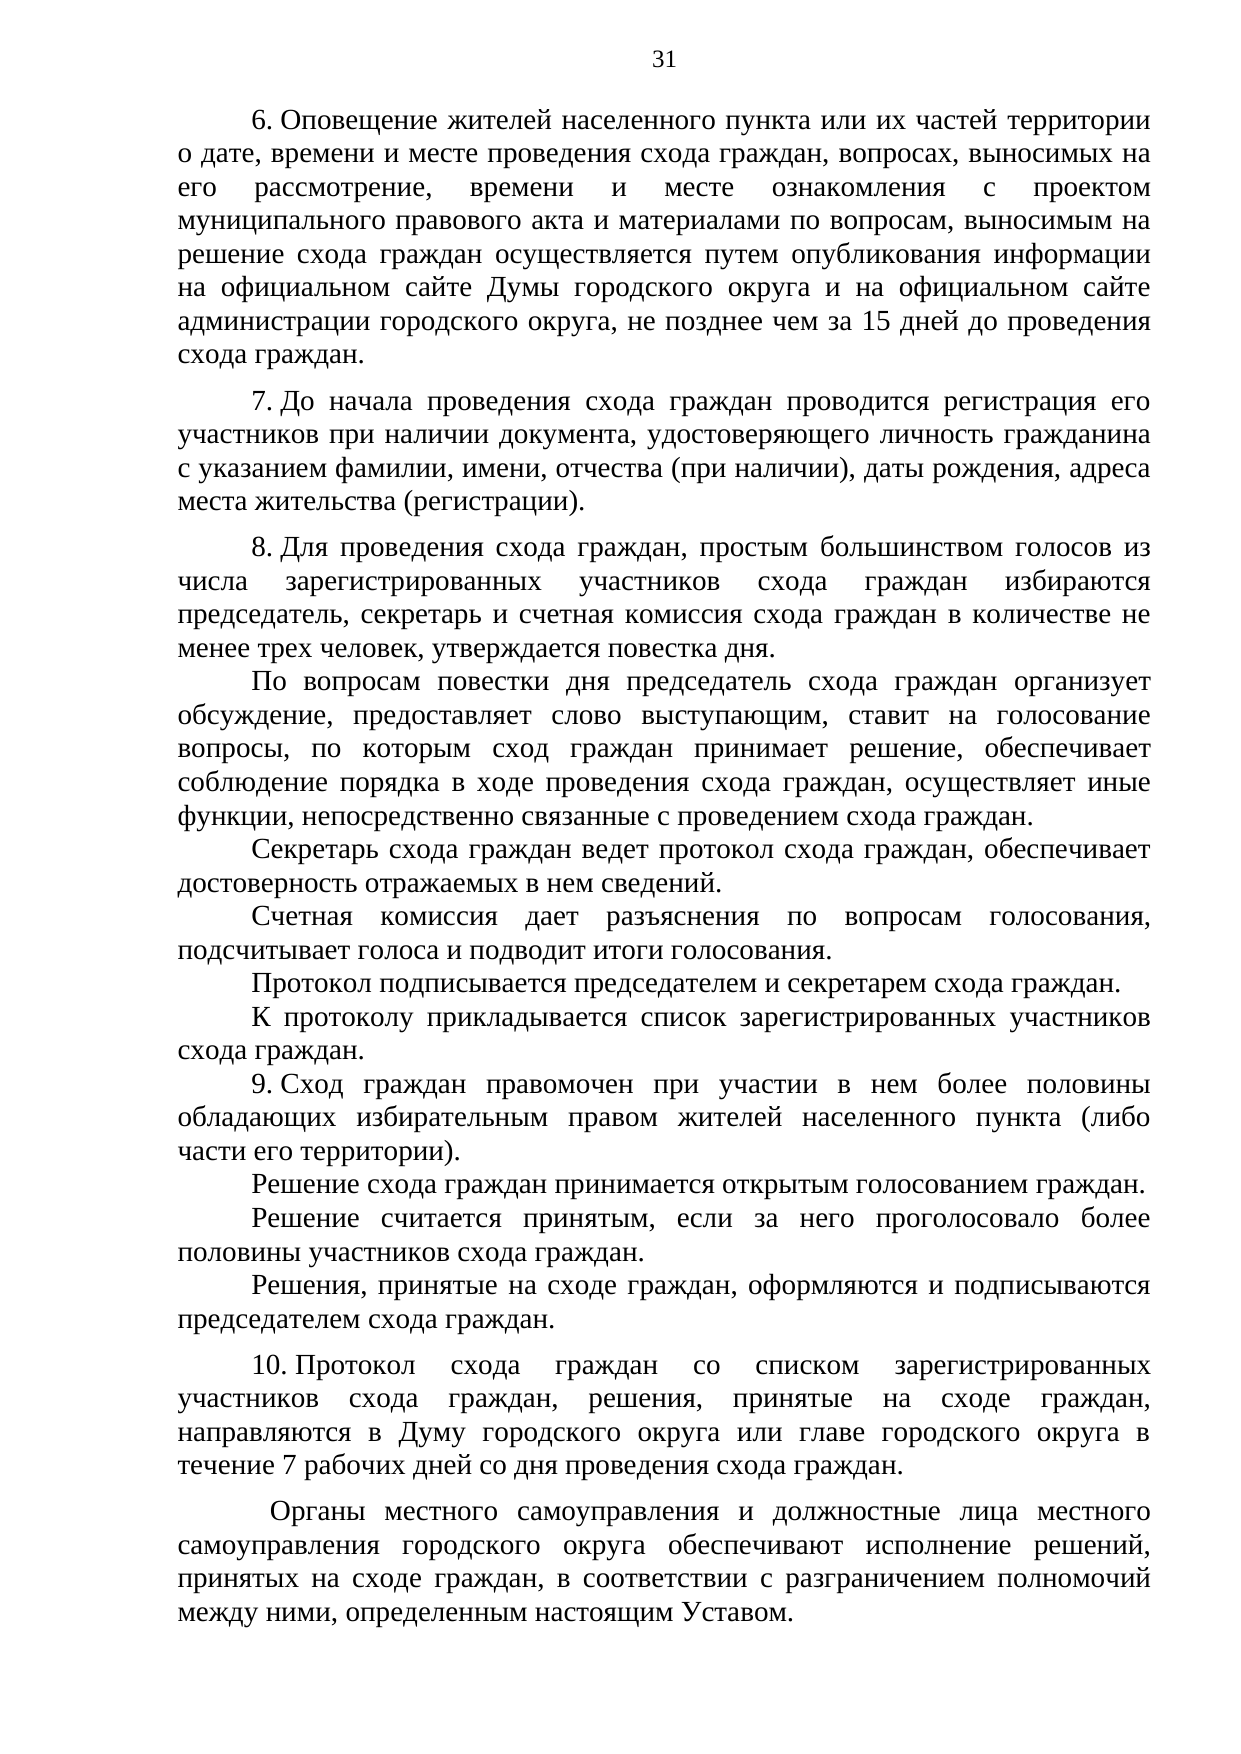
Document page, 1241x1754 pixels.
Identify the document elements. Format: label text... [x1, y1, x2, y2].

text Протокол подписывается председателем и секретарем схода граждан. [177, 965, 1152, 999]
text 6. Оповещение жителей населенного пункта или их частей территории о дате, времени и месте проведения схода граждан, вопросах, выносимых на его рассмотрение, времени и месте ознакомления с проектом муниципального правового акта и материалами по вопросам, выносимым на решение схода граждан осуществляется путем опубликования информации на официальном сайте Думы городского округа и на официальном сайте администрации городского округа, не позднее чем за 15 дней до проведения схода граждан. [177, 102, 1152, 370]
text Решения, принятые на сходе граждан, оформляются и подписываются председателем схода граждан. [177, 1267, 1152, 1334]
text Решение считается принятым, если за него проголосовало более половины участников схода граждан. [177, 1200, 1152, 1267]
text К протоколу прикладывается список зарегистрированных участников схода граждан. [177, 999, 1152, 1066]
text Решение схода граждан принимается открытым голосованием граждан. [177, 1167, 1152, 1200]
text 7. До начала проведения схода граждан проводится регистрация его участников при наличии документа, удостоверяющего личность гражданина с указанием фамилии, имени, отчества (при наличии), даты рождения, адреса места жительства (регистрации). [177, 383, 1152, 517]
text 9. Сход граждан правомочен при участии в нем более половины обладающих избирательным правом жителей населенного пункта (либо части его территории). [177, 1066, 1152, 1167]
text 10. Протокол схода граждан со списком зарегистрированных участников схода граждан, решения, принятые на сходе граждан, направляются в Думу городского округа или главе городского округа в течение 7 рабочих дней со дня проведения схода граждан. [177, 1347, 1152, 1481]
text Секретарь схода граждан ведет протокол схода граждан, обеспечивает достоверность отражаемых в нем сведений. [177, 831, 1152, 898]
text 8. Для проведения схода граждан, простым большинством голосов из числа зарегистрированных участников схода граждан избираются председатель, секретарь и счетная комиссия схода граждан в количестве не менее трех человек, утверждается повестка дня. [177, 529, 1152, 663]
text Счетная комиссия дает разъяснения по вопросам голосования, подсчитывает голоса и подводит итоги голосования. [177, 898, 1152, 965]
text Органы местного самоуправления и должностные лица местного самоуправления городского округа обеспечивают исполнение решений, принятых на сходе граждан, в соответствии с разграничением полномочий между ними, определенным настоящим Уставом. [177, 1493, 1152, 1628]
text По вопросам повестки дня председатель схода граждан организует обсуждение, предоставляет слово выступающим, ставит на голосование вопросы, по которым сход граждан принимает решение, обеспечивает соблюдение порядка в ходе проведения схода граждан, осуществляет иные функции, непосредственно связанные с проведением схода граждан. [177, 663, 1152, 831]
